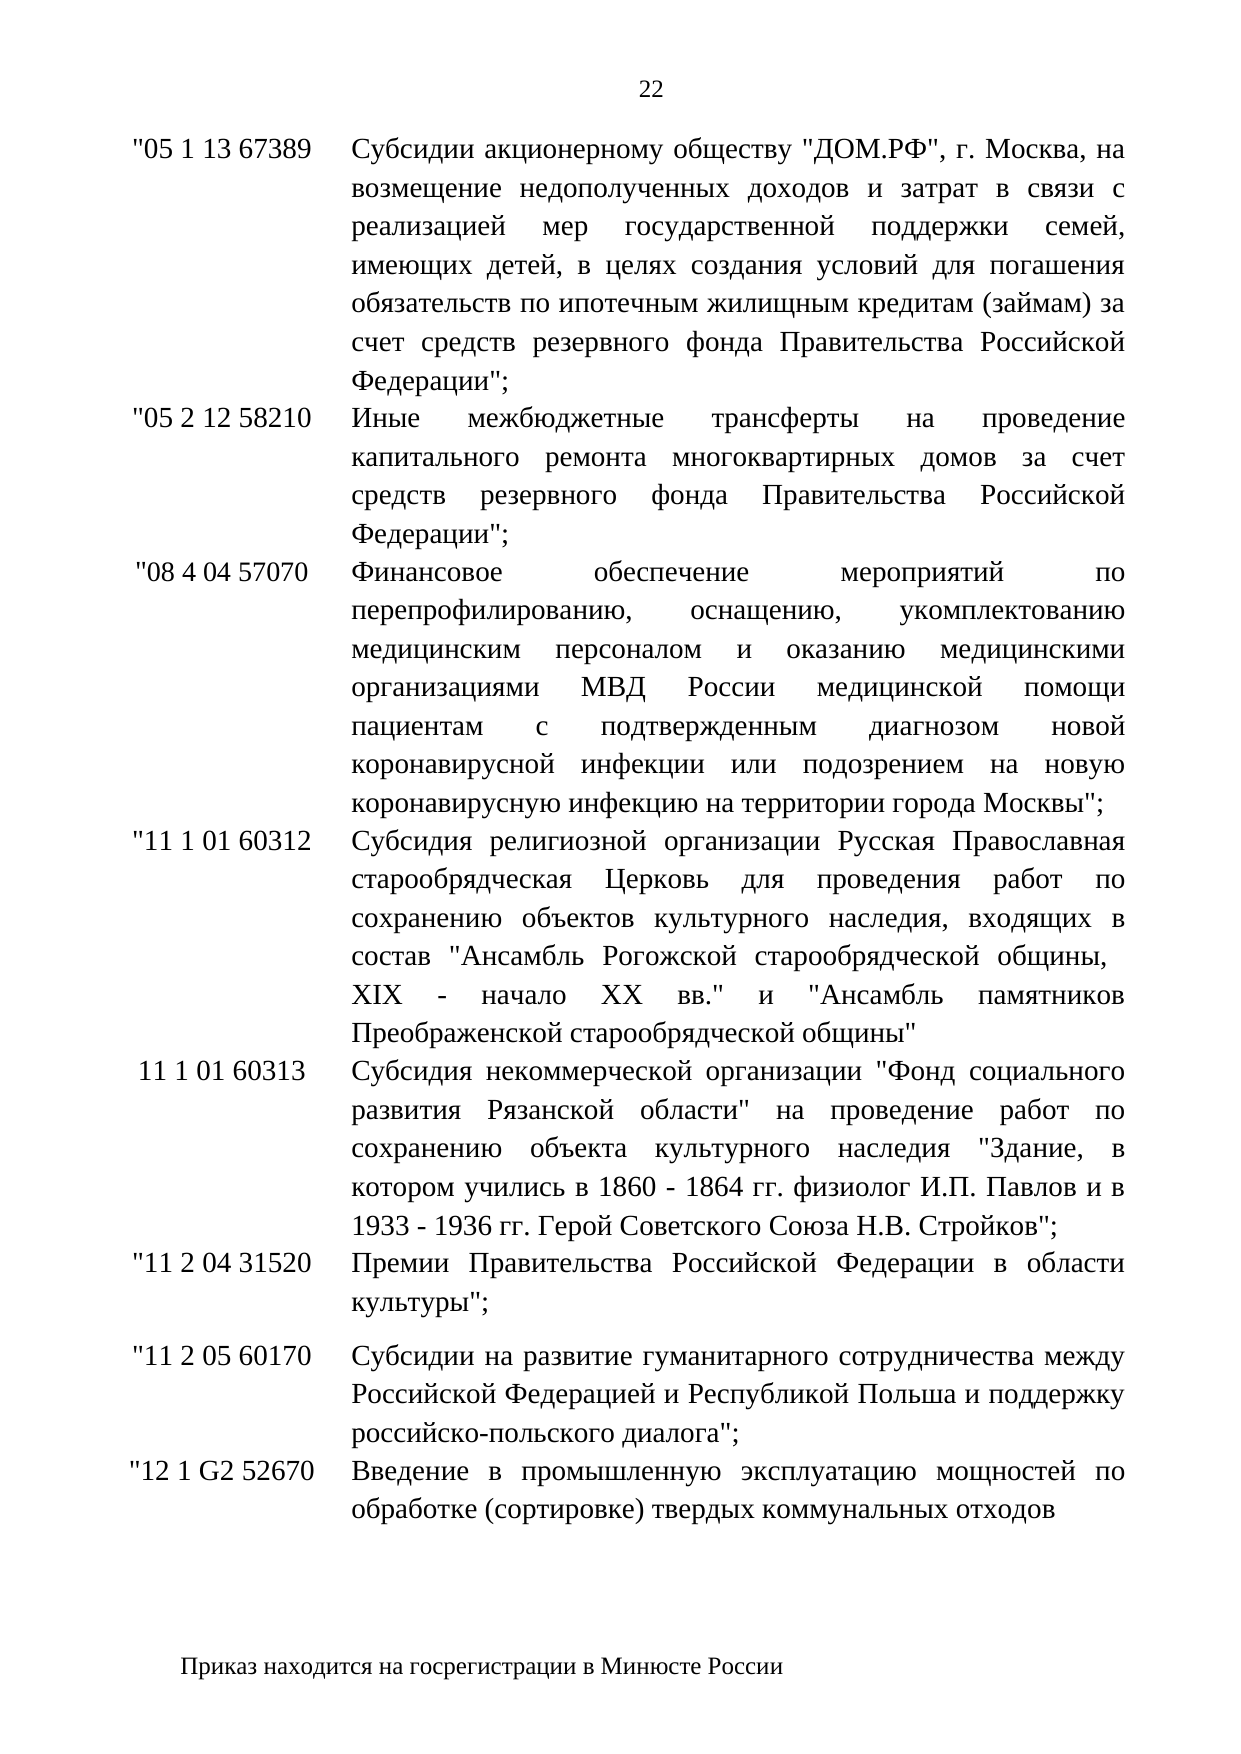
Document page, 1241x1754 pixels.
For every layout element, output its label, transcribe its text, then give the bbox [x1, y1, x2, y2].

table_cell "12 1 G2 52670 [103, 1453, 340, 1530]
table_cell Субсидия религиозной организации Русская Православная старообрядческая Церковь для проведения работ по сохранению объектов культурного наследия, входящих в состав "Ансамбль Рогожской старообрядческой общины, XIX - начало XX вв." и "Ансамбль памятников Преображенской старообрядческой общины" [340, 823, 1137, 1053]
table_cell "08 4 04 57070 [103, 554, 340, 823]
table_cell Субсидия некоммерческой организации "Фонд социального развития Рязанской области" на проведение работ по сохранению объекта культурного наследия "Здание, в котором учились в 1860 - 1864 гг. физиолог И.П. Павлов и в 1933 - 1936 гг. Герой Советского Союза Н.В. Стройков"; [340, 1054, 1137, 1245]
table_cell Субсидии акционерному обществу "ДОМ.РФ", г. Москва, на возмещение недополученных доходов и затрат в связи с реализацией мер государственной поддержки семей, имеющих детей, в целях создания условий для погашения обязательств по ипотечным жилищным кредитам (займам) за счет средств резервного фонда Правительства Российской Федерации"; [340, 131, 1137, 400]
table_cell Введение в промышленную эксплуатацию мощностей по обработке (сортировке) твердых коммунальных отходов [340, 1453, 1137, 1530]
table_cell "11 2 05 60170 [103, 1338, 340, 1453]
table_cell Субсидии на развитие гуманитарного сотрудничества между Российской Федерацией и Республикой Польша и поддержку российско-польского диалога"; [340, 1338, 1137, 1453]
table_cell Финансовое обеспечение мероприятий по перепрофилированию, оснащению, укомплектованию медицинским персоналом и оказанию медицинскими организациями МВД России медицинской помощи пациентам с подтвержденным диагнозом новой коронавирусной инфекции или подозрением на новую коронавирусную инфекцию на территории города Москвы"; [340, 554, 1137, 823]
table_cell Премии Правительства Российской Федерации в области культуры"; [340, 1245, 1137, 1338]
table_cell "05 2 12 58210 [103, 400, 340, 554]
table_cell "11 1 01 60312 [103, 823, 340, 1053]
table_cell 11 1 01 60313 [103, 1054, 340, 1245]
table_cell "11 2 04 31520 [103, 1245, 340, 1338]
table_cell "05 1 13 67389 [103, 131, 340, 400]
table_cell Иные межбюджетные трансферты на проведение капитального ремонта многоквартирных домов за счет средств резервного фонда Правительства Российской Федерации"; [340, 400, 1137, 554]
